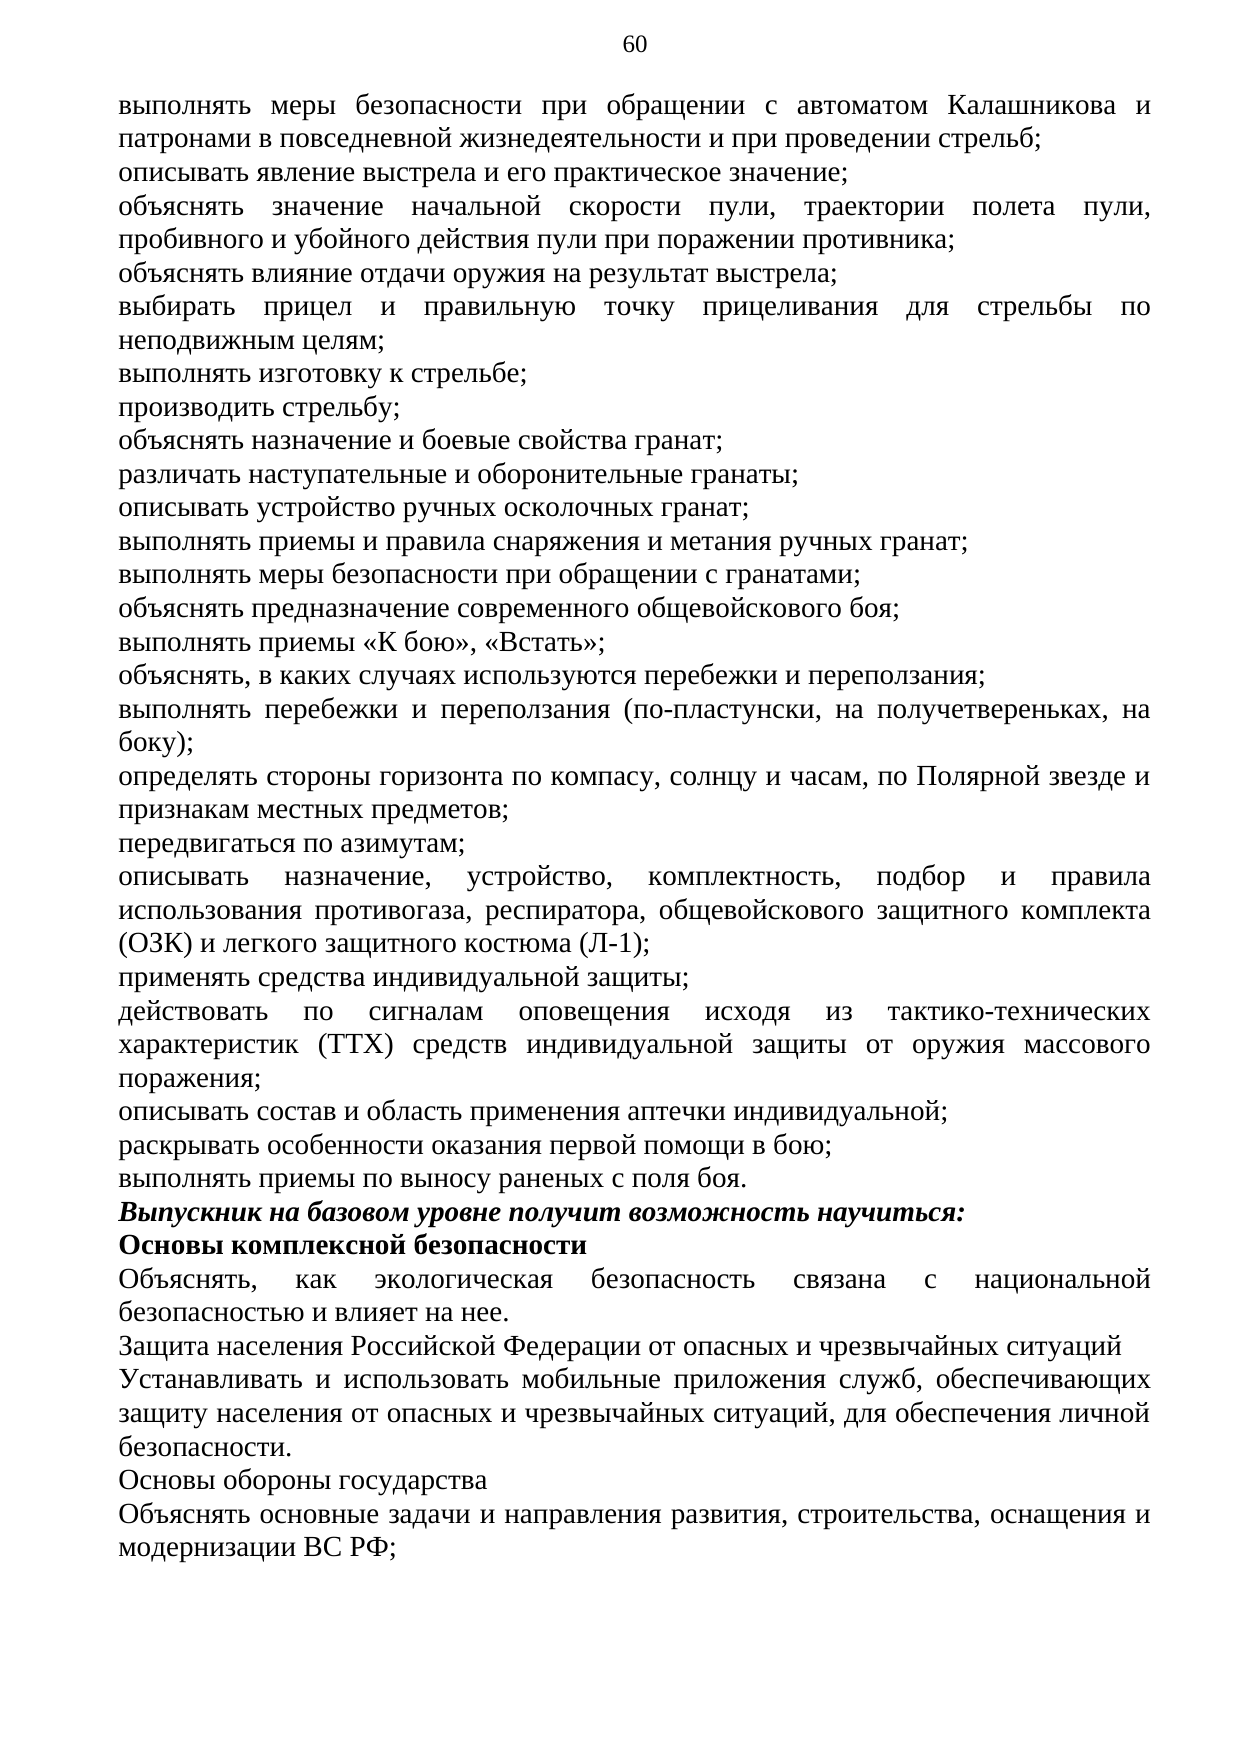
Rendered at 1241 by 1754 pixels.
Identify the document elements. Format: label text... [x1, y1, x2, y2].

text различать наступательные и оборонительные гранаты; [118, 456, 1152, 489]
text описывать устройство ручных осколочных гранат; [118, 489, 1152, 523]
text объяснять назначение и боевые свойства гранат; [118, 422, 1152, 456]
text объяснять предназначение современного общевойскового боя; [118, 590, 1152, 624]
text объяснять влияние отдачи оружия на результат выстрела; [118, 255, 1152, 288]
text выполнять меры безопасности при обращении с автоматом Калашникова и патронами в повседневной жизнедеятельности и при проведении стрельб; [118, 87, 1152, 154]
text передвигаться по азимутам; [118, 825, 1152, 858]
text выполнять меры безопасности при обращении с гранатами; [118, 557, 1152, 590]
text определять стороны горизонта по компасу, солнцу и часам, по Полярной звезде и признакам местных предметов; [118, 758, 1152, 825]
text объяснять, в каких случаях используются перебежки и переползания; [118, 657, 1152, 691]
text выполнять приемы и правила снаряжения и метания ручных гранат; [118, 523, 1152, 557]
text Выпускник на базовом уровне получит возможность научиться: [118, 1194, 1152, 1227]
text объяснять значение начальной скорости пули, траектории полета пули, пробивного и убойного действия пули при поражении противника; [118, 188, 1152, 255]
text выполнять изготовку к стрельбе; [118, 355, 1152, 389]
text действовать по сигналам оповещения исходя из тактико-технических характеристик (ТТХ) средств индивидуальной защиты от оружия массового поражения; [118, 993, 1152, 1093]
text раскрывать особенности оказания первой помощи в бою; [118, 1127, 1152, 1160]
text Основы комплексной безопасности [118, 1227, 1152, 1261]
text применять средства индивидуальной защиты; [118, 959, 1152, 993]
text описывать назначение, устройство, комплектность, подбор и правила использования противогаза, респиратора, общевойскового защитного комплекта (ОЗК) и легкого защитного костюма (Л-1); [118, 858, 1152, 959]
text Устанавливать и использовать мобильные приложения служб, обеспечивающих защиту населения от опасных и чрезвычайных ситуаций, для обеспечения личной безопасности. [118, 1362, 1152, 1462]
text Объяснять, как экологическая безопасность связана с национальной безопасностью и влияет на нее. [118, 1261, 1152, 1328]
text выбирать прицел и правильную точку прицеливания для стрельбы по неподвижным целям; [118, 288, 1152, 355]
text Объяснять основные задачи и направления развития, строительства, оснащения и модернизации ВС РФ; [118, 1496, 1152, 1563]
text описывать состав и область применения аптечки индивидуальной; [118, 1093, 1152, 1127]
text выполнять приемы по выносу раненых с поля боя. [118, 1160, 1152, 1194]
text производить стрельбу; [118, 389, 1152, 422]
text выполнять перебежки и переползания (по-пластунски, на получетвереньках, на боку); [118, 691, 1152, 758]
text выполнять приемы «К бою», «Встать»; [118, 624, 1152, 657]
text Основы обороны государства [118, 1462, 1152, 1496]
text Защита населения Российской Федерации от опасных и чрезвычайных ситуаций [118, 1328, 1152, 1362]
text описывать явление выстрела и его практическое значение; [118, 154, 1152, 188]
